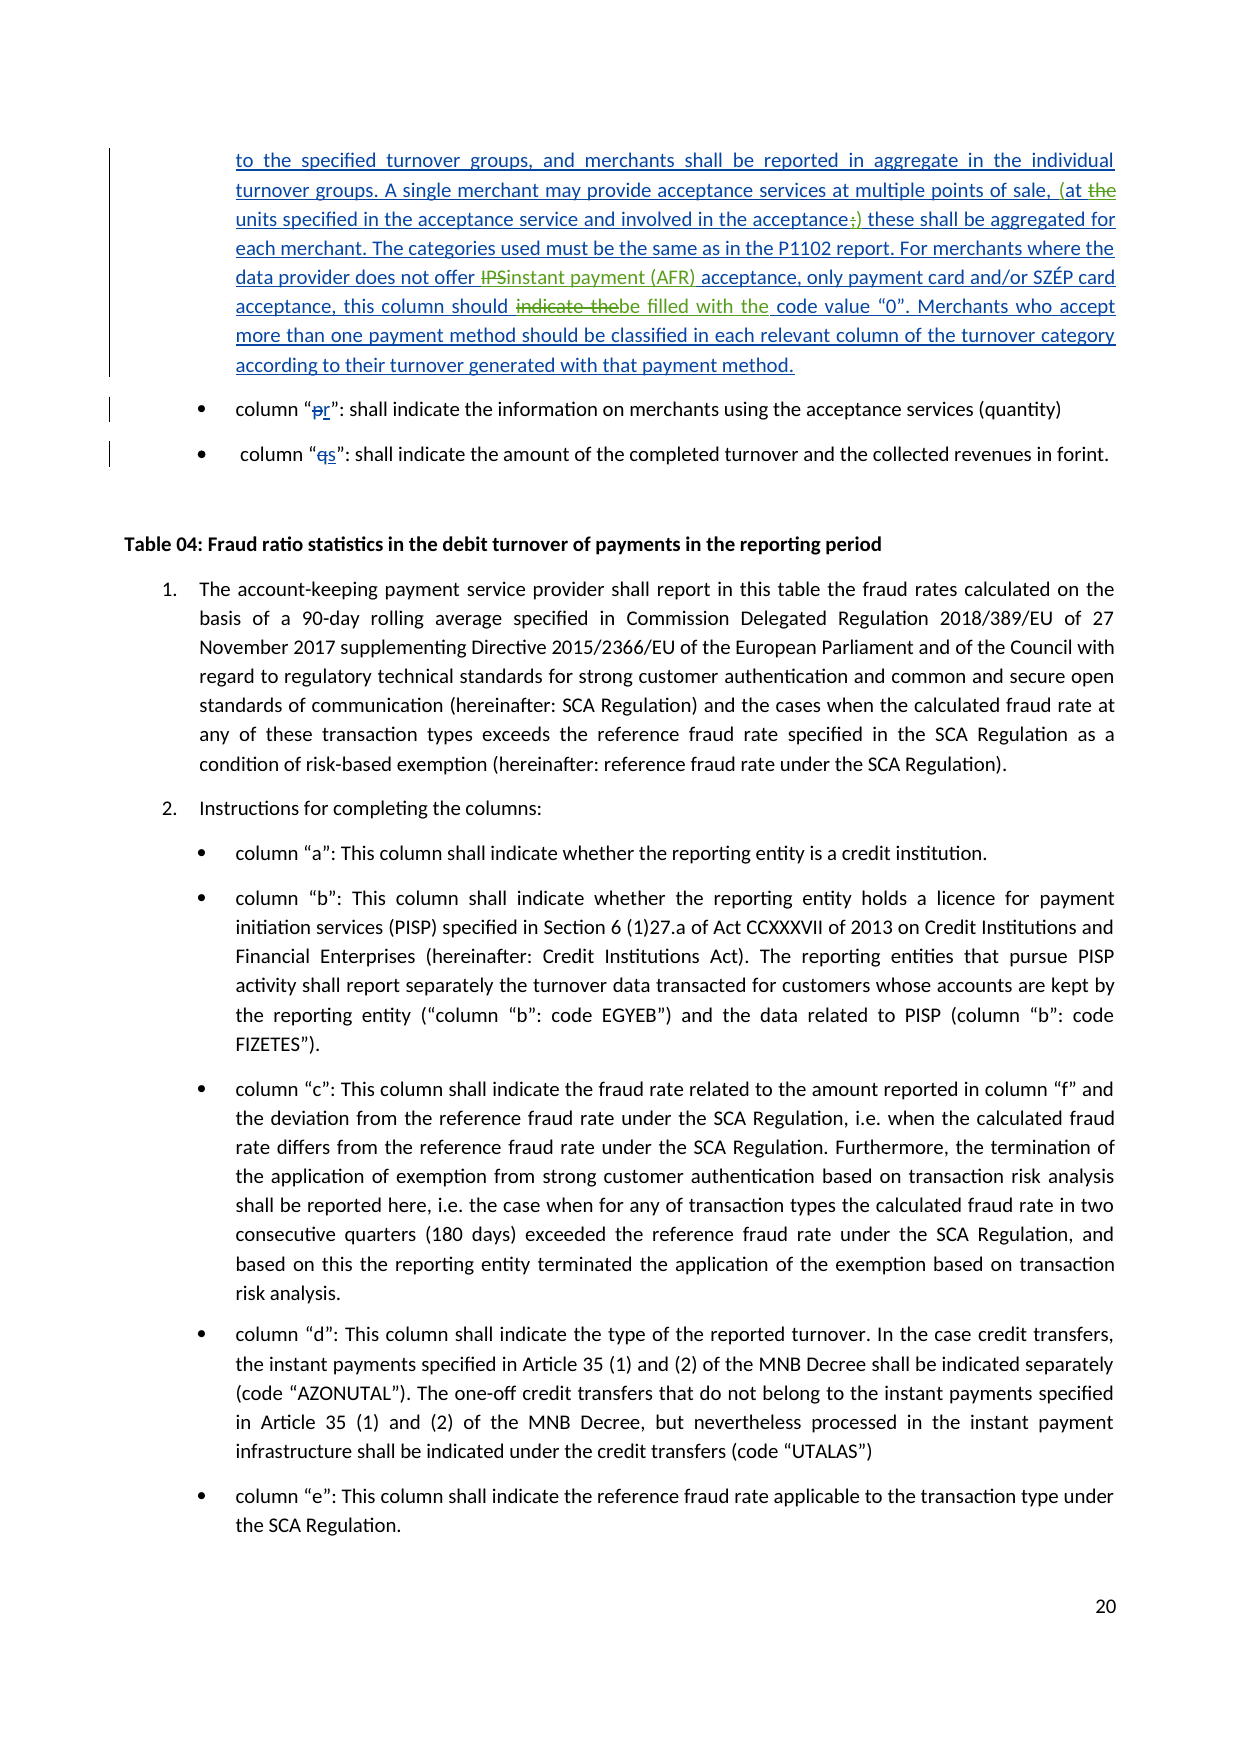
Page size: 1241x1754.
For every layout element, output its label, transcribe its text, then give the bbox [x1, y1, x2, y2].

list column “e”: This column shall indicate the reference fraud rate applicable to the transaction type under the SCA Regulation. [198, 1483, 1116, 1538]
text Table 04: Fraud ratio statistics in the debit turnover of payments in the reporting period [124, 531, 1116, 556]
list column “c”: This column shall indicate the fraud rate related to the amount reported in column “f” and the deviation from the reference fraud rate under the SCA Regulation, i.e. when the calculated fraud rate differs from the reference fraud rate under the SCA Regulation. Furthermore, the termination of the application of exemption from strong customer authentication based on transaction risk analysis shall be reported here, i.e. the case when for any of transaction types the calculated fraud rate in two consecutive quarters (180 days) exceeded the reference fraud rate under the SCA Regulation, and based on this the reporting entity terminated the application of the exemption based on transaction risk analysis. [198, 1076, 1116, 1305]
list column “”: shall indicate the information on merchants using the acceptance services (quantity) [198, 397, 1116, 422]
list column “d”: This column shall indicate the type of the reported turnover. In the case credit transfers, the instant payments specified in Article 35 (1) and (2) of the MNB Decree shall be indicated separately (code “AZONUTAL”). The one-off credit transfers that do not belong to the instant payments specified in Article 35 (1) and (2) of the MNB Decree, but nevertheless processed in the instant payment infrastructure shall be indicated under the credit transfers (code “UTALAS”) [198, 1322, 1116, 1464]
list column “”: shall indicate the amount of the completed turnover and the collected revenues in forint. [198, 441, 1116, 467]
list column “a”: This column shall indicate whether the reporting entity is a credit institution. [198, 840, 1116, 866]
list The account-keeping payment service provider shall report in this table the fraud rates calculated on the basis of a 90-day rolling average specified in Commission Delegated Regulation 2018/389/EU of 27 November 2017 supplementing Directive 2015/2366/EU of the European Parliament and of the Council with regard to regulatory technical standards for strong customer authentication and common and secure open standards of communication (hereinafter: SCA Regulation) and the cases when the calculated fraud rate at any of these transaction types exceeds the reference fraud rate specified in the SCA Regulation as a condition of risk-based exemption (hereinafter: reference fraud rate under the SCA Regulation). [162, 576, 1116, 776]
list column “b”: This column shall indicate whether the reporting entity holds a licence for payment initiation services (PISP) specified in Section 6 (1)27.a of Act CCXXXVII of 2013 on Credit Institutions and Financial Enterprises (hereinafter: Credit Institutions Act). The reporting entities that pursue PISP activity shall report separately the turnover data transacted for customers whose accounts are kept by the reporting entity (“column “b”: code EGYEB”) and the data related to PISP (column “b”: code FIZETES”). [198, 885, 1116, 1056]
list Instructions for completing the columns: [162, 796, 1116, 821]
